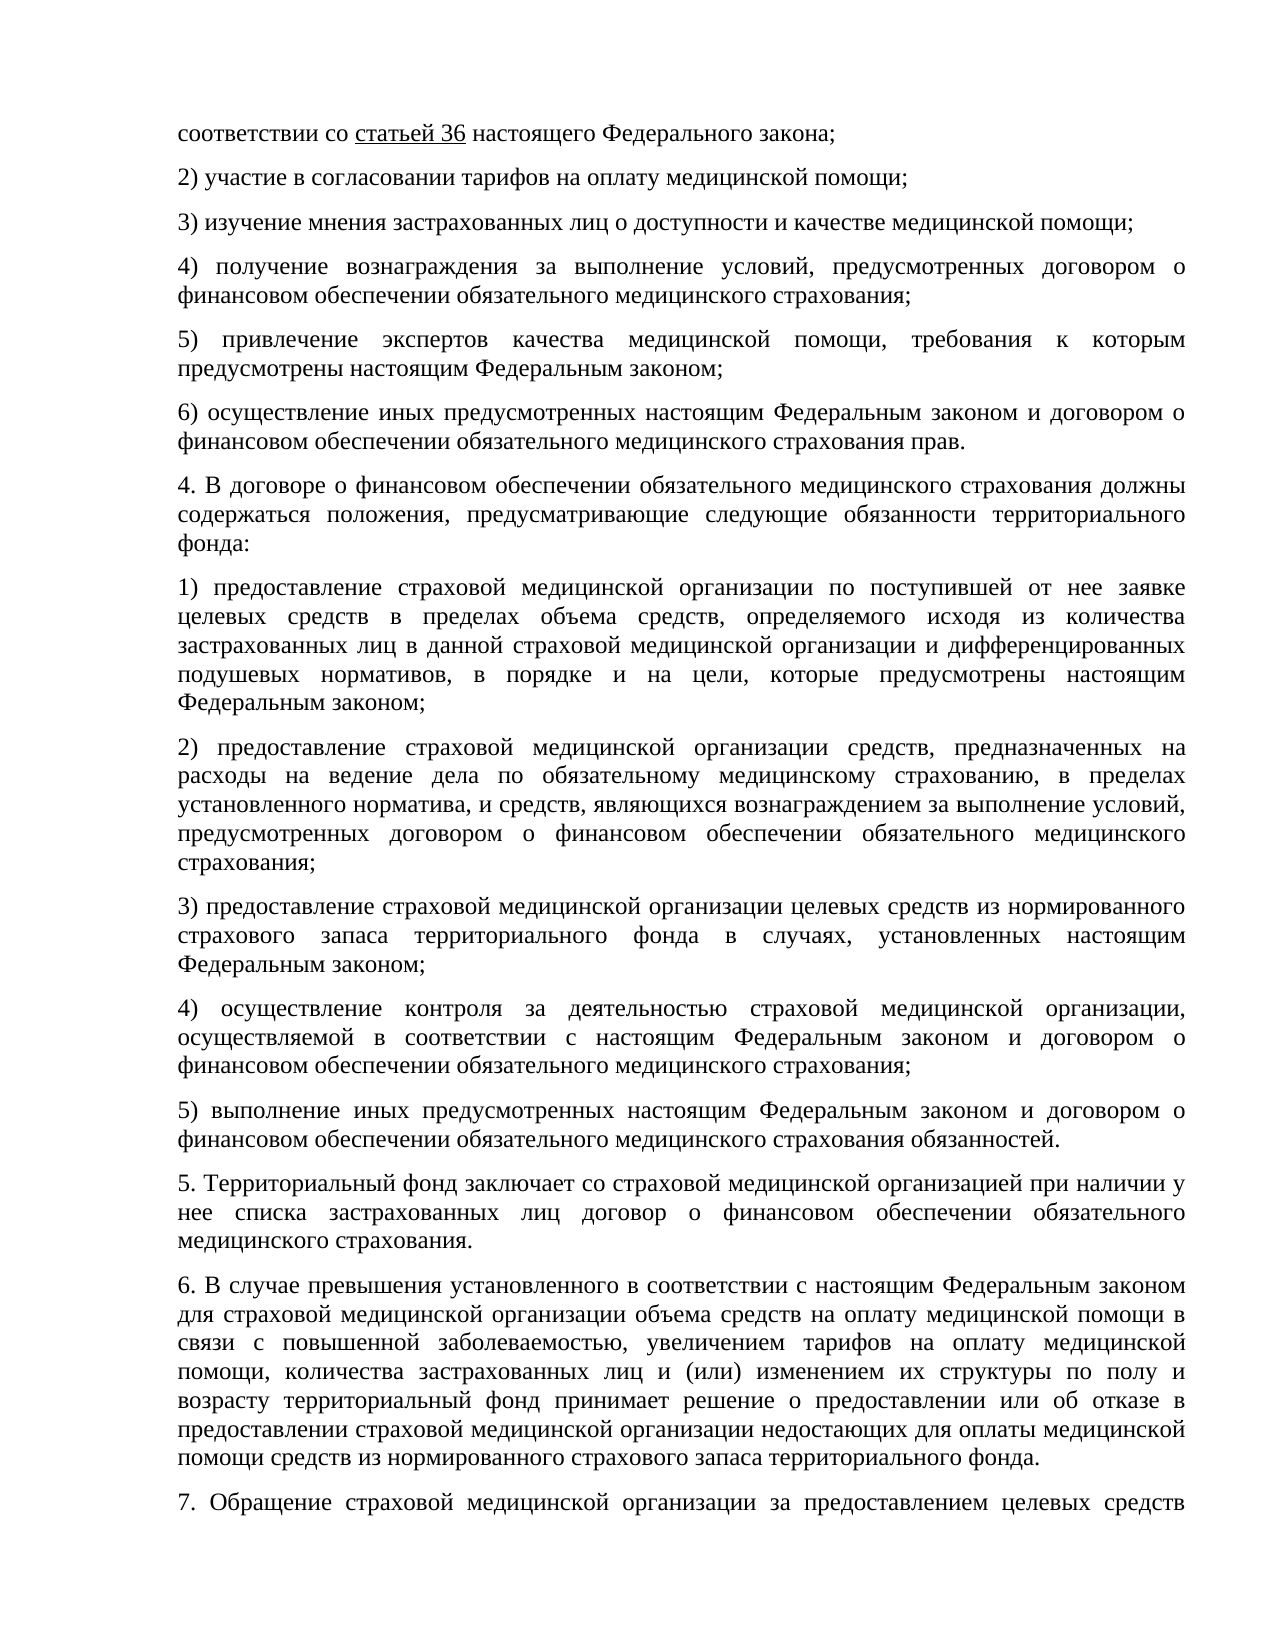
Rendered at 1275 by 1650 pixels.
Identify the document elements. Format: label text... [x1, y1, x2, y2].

text 5. Территориальный фонд заключает со страховой медицинской организацией при наличии у нее списка застрахованных лиц договор о финансовом обеспечении обязательного медицинского страхования. [177, 1168, 1186, 1254]
text 4. В договоре о финансовом обеспечении обязательного медицинского страхования должны содержаться положения, предусматривающие следующие обязанности территориального фонда: [177, 471, 1186, 557]
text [177, 118, 1186, 147]
text 6. В случае превышения установленного в соответствии с настоящим Федеральным законом для страховой медицинской организации объема средств на оплату медицинской помощи в связи с повышенной заболеваемостью, увеличением тарифов на оплату медицинской помощи, количества застрахованных лиц и (или) изменением их структуры по полу и возрасту территориальный фонд принимает решение о предоставлении или об отказе в предоставлении страховой медицинской организации недостающих для оплаты медицинской помощи средств из нормированного страхового запаса территориального фонда. [177, 1270, 1186, 1471]
text 4) получение вознаграждения за выполнение условий, предусмотренных договором о финансовом обеспечении обязательного медицинского страхования; [177, 251, 1186, 309]
text 6) осуществление иных предусмотренных настоящим Федеральным законом и договором о финансовом обеспечении обязательного медицинского страхования прав. [177, 397, 1186, 455]
text 1) предоставление страховой медицинской организации по поступившей от нее заявке целевых средств в пределах объема средств, определяемого исходя из количества застрахованных лиц в данной страховой медицинской организации и дифференцированных подушевых нормативов, в порядке и на цели, которые предусмотрены настоящим Федеральным законом; [177, 572, 1186, 716]
text 4) осуществление контроля за деятельностью страховой медицинской организации, осуществляемой в соответствии с настоящим Федеральным законом и договором о финансовом обеспечении обязательного медицинского страхования; [177, 993, 1186, 1079]
text 3) изучение мнения застрахованных лиц о доступности и качестве медицинской помощи; [177, 207, 1186, 236]
text 5) выполнение иных предусмотренных настоящим Федеральным законом и договором о финансовом обеспечении обязательного медицинского страхования обязанностей. [177, 1095, 1186, 1152]
text 2) участие в согласовании тарифов на оплату медицинской помощи; [177, 162, 1186, 191]
text 3) предоставление страховой медицинской организации целевых средств из нормированного страхового запаса территориального фонда в случаях, установленных настоящим Федеральным законом; [177, 891, 1186, 977]
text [177, 1487, 1186, 1516]
text 2) предоставление страховой медицинской организации средств, предназначенных на расходы на ведение дела по обязательному медицинскому страхованию, в пределах установленного норматива, и средств, являющихся вознаграждением за выполнение условий, предусмотренных договором о финансовом обеспечении обязательного медицинского страхования; [177, 732, 1186, 876]
text 5) привлечение экспертов качества медицинской помощи, требования к которым предусмотрены настоящим Федеральным законом; [177, 324, 1186, 382]
